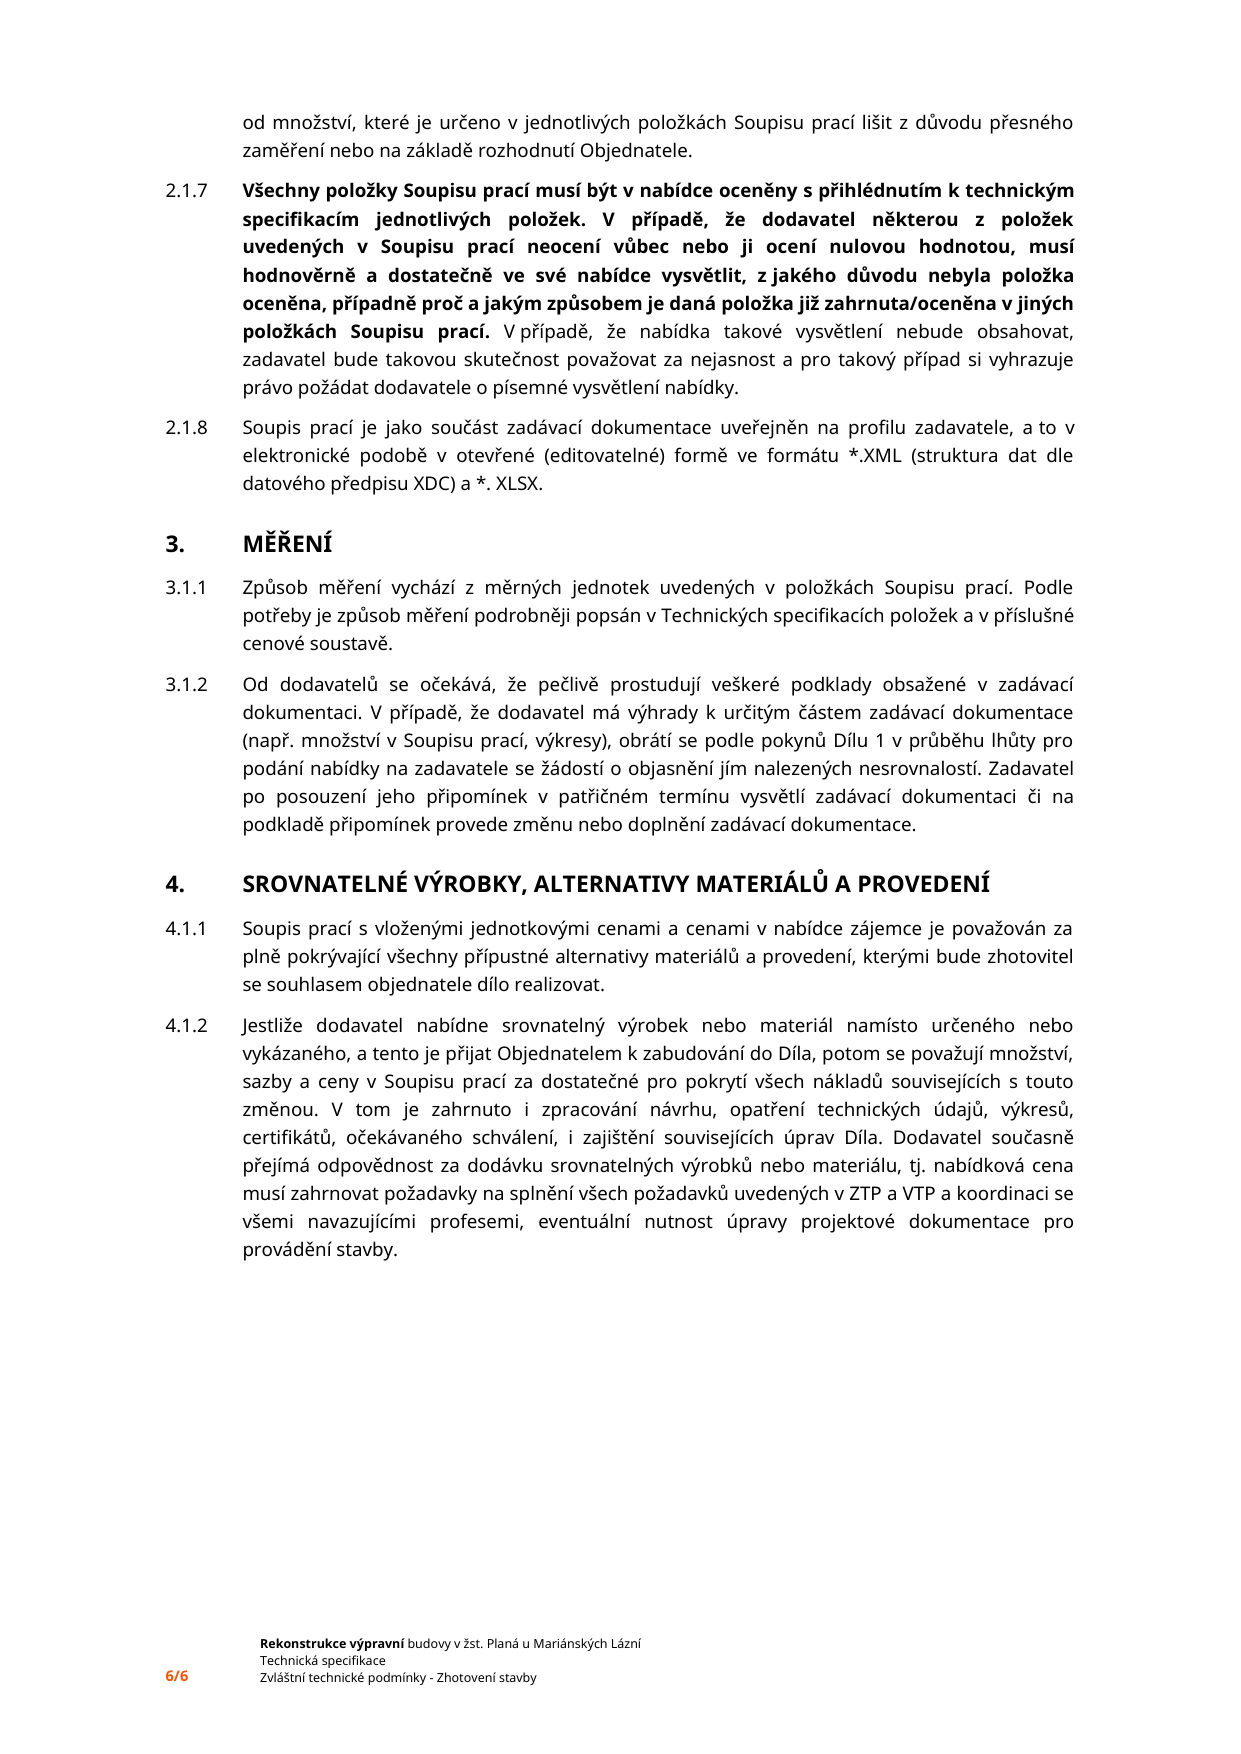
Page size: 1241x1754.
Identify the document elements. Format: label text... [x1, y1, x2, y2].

text SROVNATELNÉ VÝROBKY, ALTERNATIVY MATERIÁLŮ A PROVEDENÍ [165, 868, 1075, 900]
text Všechny položky Soupisu prací musí být v nabídce oceněny s přihlédnutím k technickým specifikacím jednotlivých položek. V případě, že dodavatel některou z položek uvedených v Soupisu prací neocení vůbec nebo ji ocení nulovou hodnotou, musí hodnověrně a dostatečně ve své nabídce vysvětlit, z jakého důvodu nebyla položka oceněna, případně proč a jakým způsobem je daná položka již zahrnuta/oceněna v jiných položkách Soupisu prací. V případě, že nabídka takové vysvětlení nebude obsahovat, zadavatel bude takovou skutečnost považovat za nejasnost a pro takový případ si vyhrazuje právo požádat dodavatele o písemné vysvětlení nabídky. [165, 178, 1075, 399]
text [165, 109, 1075, 163]
text Způsob měření vychází z měrných jednotek uvedených v položkách Soupisu prací. Podle potřeby je způsob měření podrobněji popsán v Technických specifikacích položek a v příslušné cenové soustavě. [165, 574, 1075, 656]
text MĚŘENÍ [165, 528, 1075, 559]
text Soupis prací s vloženými jednotkovými cenami a cenami v nabídce zájemce je považován za plně pokrývající všechny přípustné alternativy materiálů a provedení, kterými bude zhotovitel se souhlasem objednatele dílo realizovat. [165, 915, 1075, 997]
text Jestliže dodavatel nabídne srovnatelný výrobek nebo materiál namísto určeného nebo vykázaného, a tento je přijat Objednatelem k zabudování do Díla, potom se považují množství, sazby a ceny v Soupisu prací za dostatečné pro pokrytí všech nákladů souvisejících s touto změnou. V tom je zahrnuto i zpracování návrhu, opatření technických údajů, výkresů, certifikátů, očekávaného schválení, i zajištění souvisejících úprav Díla. Dodavatel současně přejímá odpovědnost za dodávku srovnatelných výrobků nebo materiálu, tj. nabídková cena musí zahrnovat požadavky na splnění všech požadavků uvedených v ZTP a VTP a koordinaci se všemi navazujícími profesemi, eventuální nutnost úpravy projektové dokumentace pro provádění stavby. [165, 1012, 1075, 1262]
text Soupis prací je jako součást zadávací dokumentace uveřejněn na profilu zadavatele, a to v elektronické podobě v otevřené (editovatelné) formě ve formátu *.XML (struktura dat dle datového předpisu XDC) a *. XLSX. [165, 414, 1075, 496]
text Od dodavatelů se očekává, že pečlivě prostudují veškeré podklady obsažené v zadávací dokumentaci. V případě, že dodavatel má výhrady k určitým částem zadávací dokumentace (např. množství v Soupisu prací, výkresy), obrátí se podle pokynů Dílu 1 v průběhu lhůty pro podání nabídky na zadavatele se žádostí o objasnění jím nalezených nesrovnalostí. Zadavatel po posouzení jeho připomínek v patřičném termínu vysvětlí zadávací dokumentaci či na podkladě připomínek provede změnu nebo doplnění zadávací dokumentace. [165, 671, 1075, 837]
